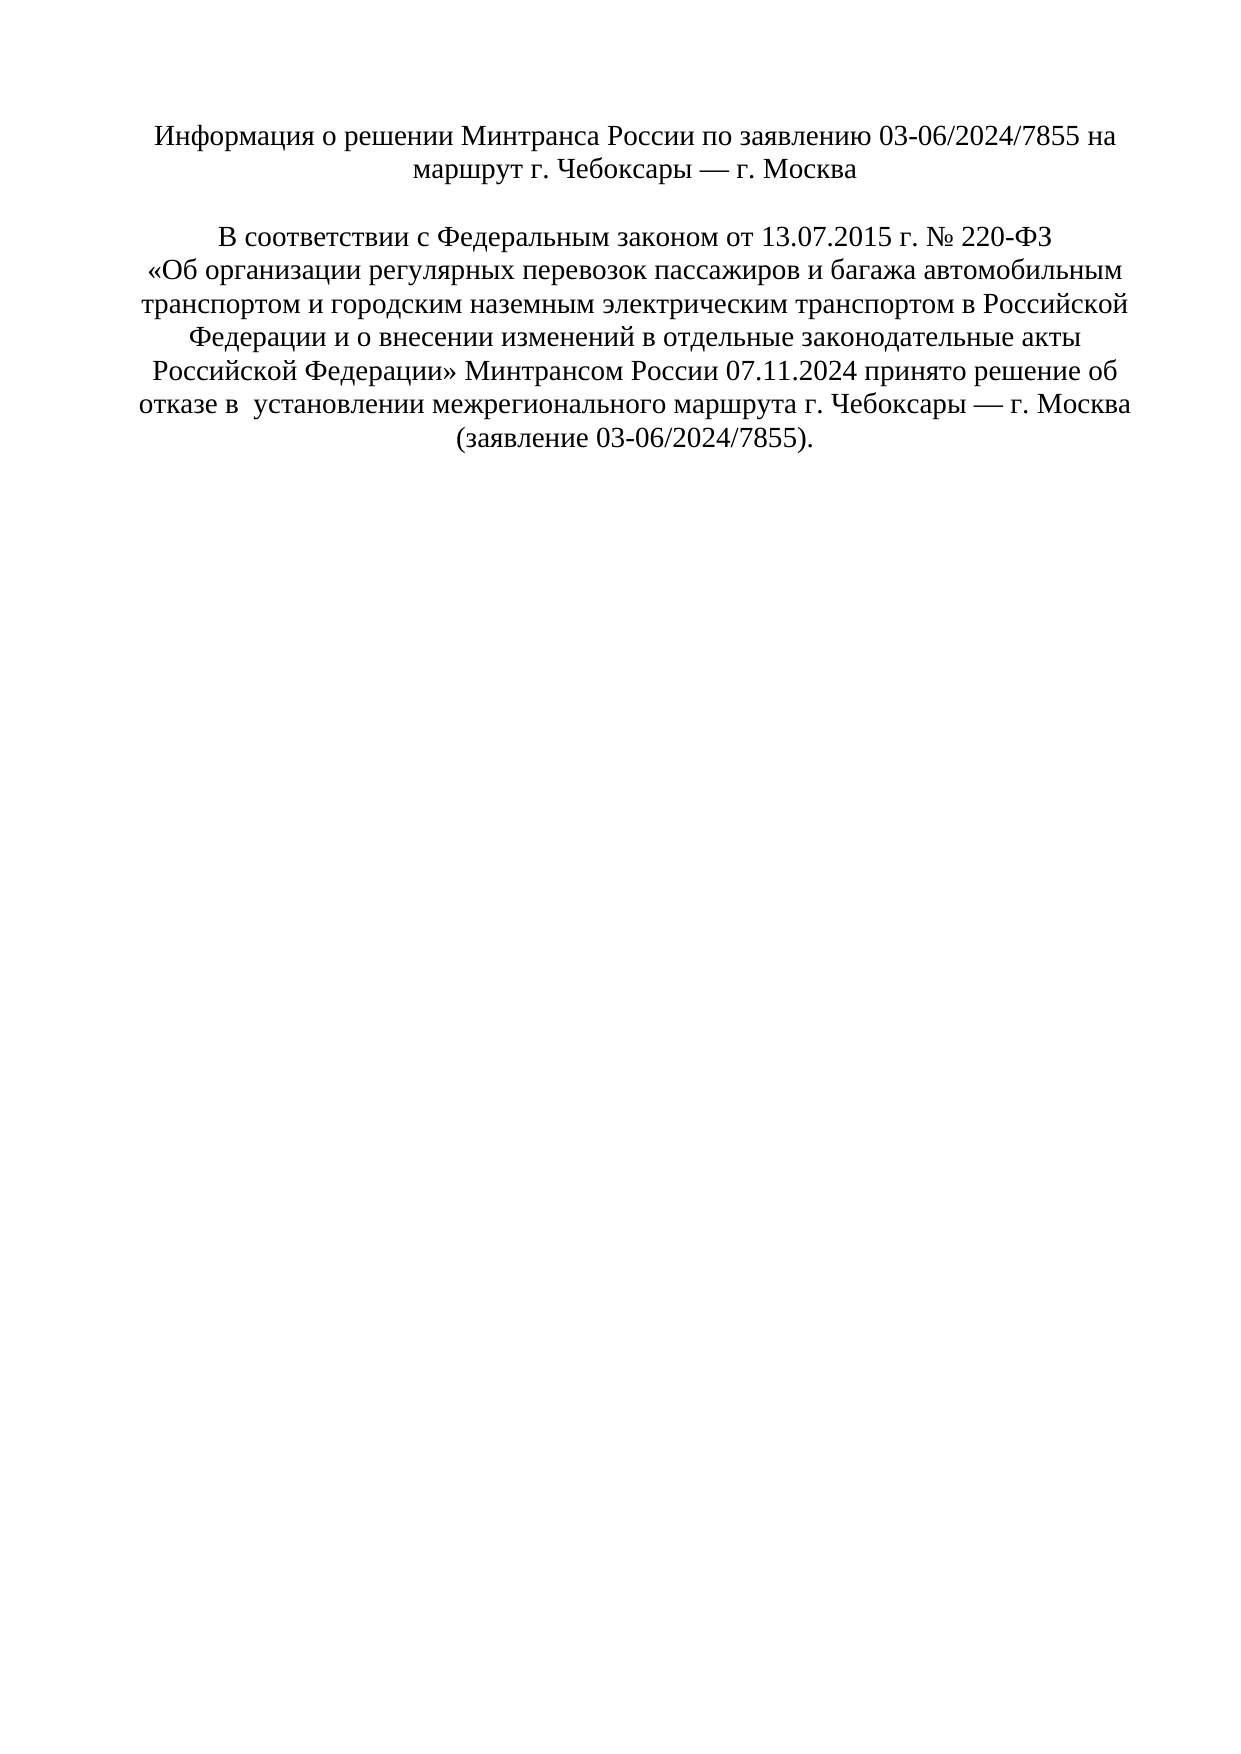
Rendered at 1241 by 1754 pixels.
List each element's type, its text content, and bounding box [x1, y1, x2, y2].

text Информация о решении Минтранса России по заявлению 03-06/2024/7855 на маршрут г. Чебоксары — г. Москва [118, 118, 1152, 185]
text В соответствии с Федеральным законом от 13.07.2015 г. № 220-ФЗ «Об организации регулярных перевозок пассажиров и багажа автомобильным транспортом и городским наземным электрическим транспортом в Российской Федерации и о внесении изменений в отдельные законодательные акты Российской Федерации» Минтрансом России 07.11.2024 принято решение об отказе в установлении межрегионального маршрута г. Чебоксары — г. Москва (заявление 03-06/2024/7855). [118, 219, 1152, 453]
